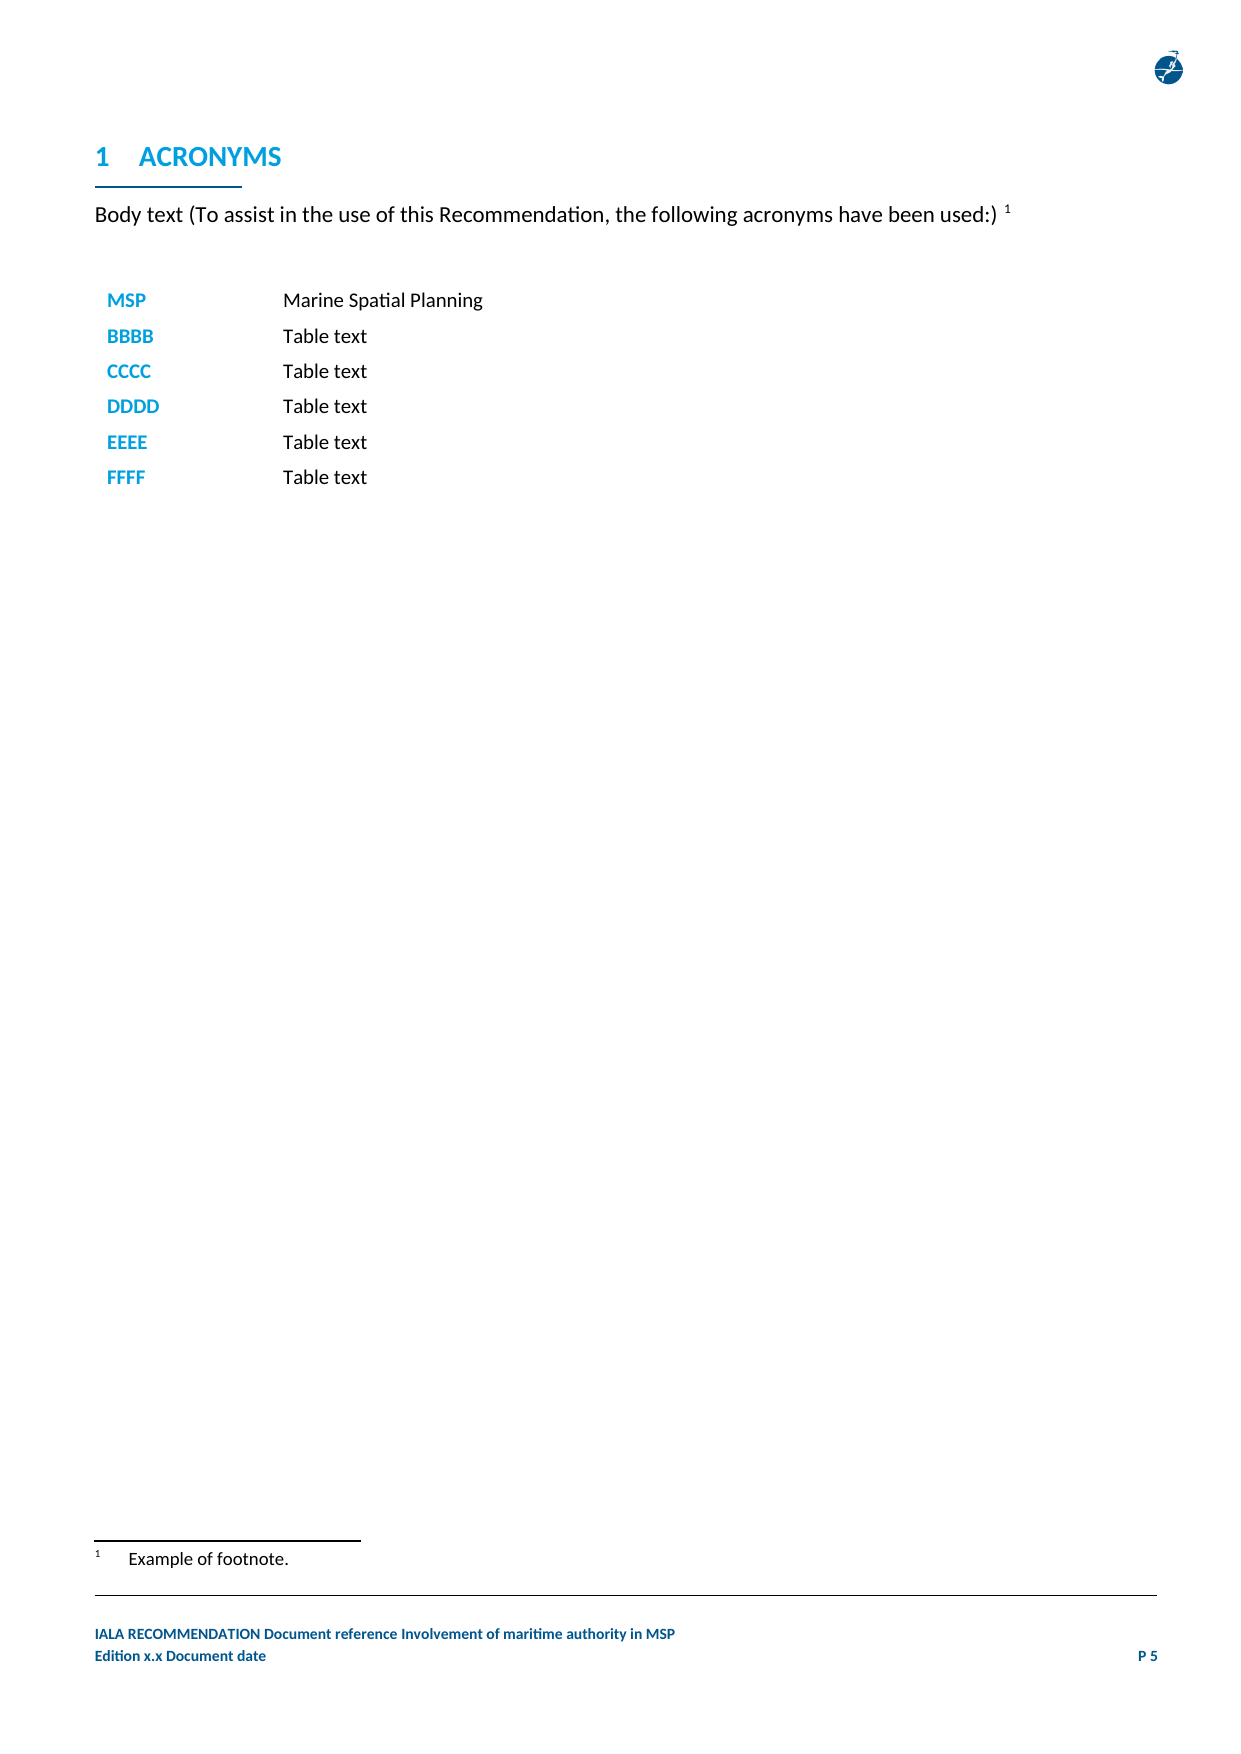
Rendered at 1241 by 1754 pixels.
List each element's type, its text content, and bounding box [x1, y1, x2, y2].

table_cell Table text [271, 388, 1157, 423]
subtitle ACRONYMS [94, 138, 1157, 174]
table_cell BBBB [95, 317, 271, 352]
table_header Marine Spatial Planning [271, 281, 1157, 317]
picture [1123, 0, 1241, 119]
table_cell Table text [271, 458, 1157, 494]
table_header MSP [95, 281, 271, 317]
table_cell DDDD [95, 388, 271, 423]
text Body text (To assist in the use of this Recommendation, the following acronyms have been used:) [94, 200, 1157, 228]
table_cell Table text [271, 317, 1157, 352]
table_cell EEEE [95, 423, 271, 458]
table_cell FFFF [95, 458, 271, 494]
table_cell Table text [271, 352, 1157, 387]
table_cell Table text [271, 423, 1157, 458]
table_cell CCCC [95, 352, 271, 387]
